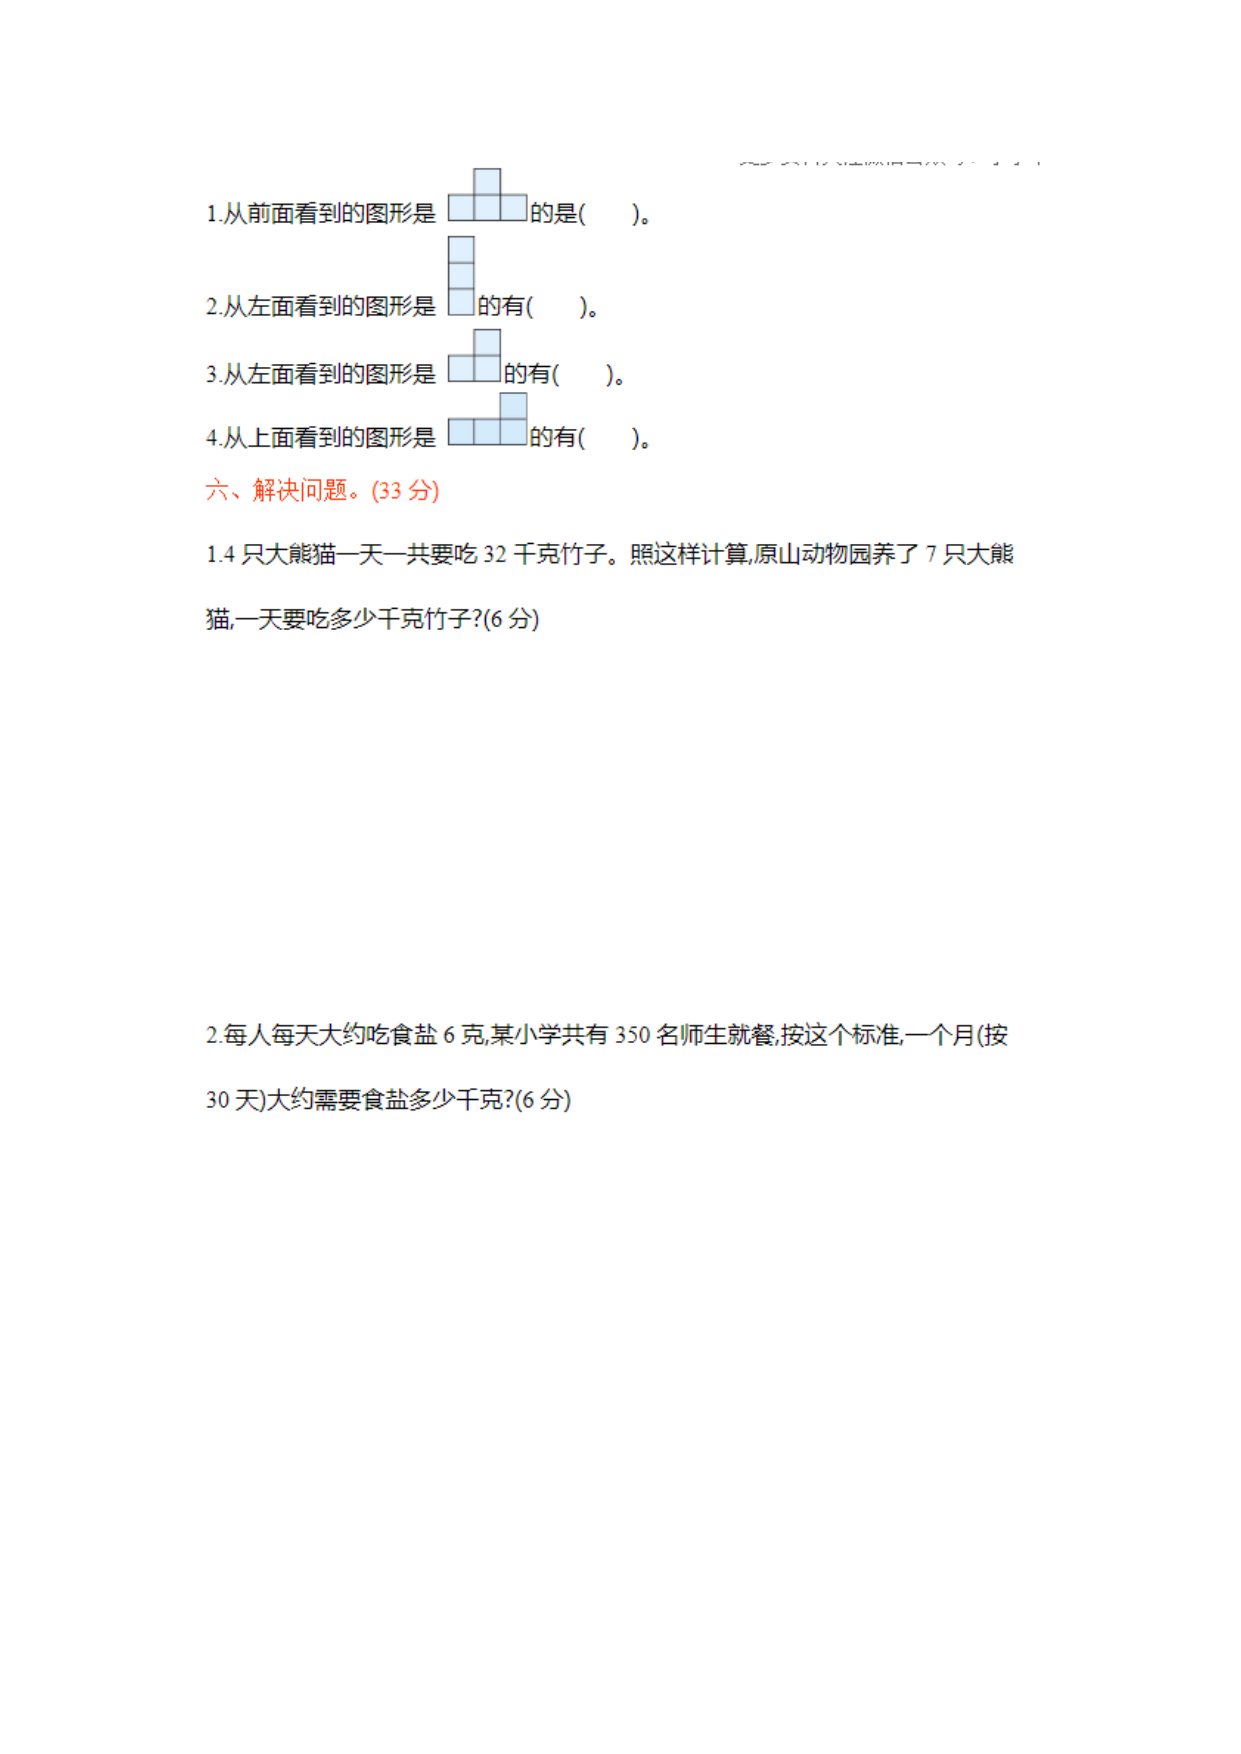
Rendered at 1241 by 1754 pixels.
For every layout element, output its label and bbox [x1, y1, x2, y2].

picture [187, 162, 1053, 1304]
